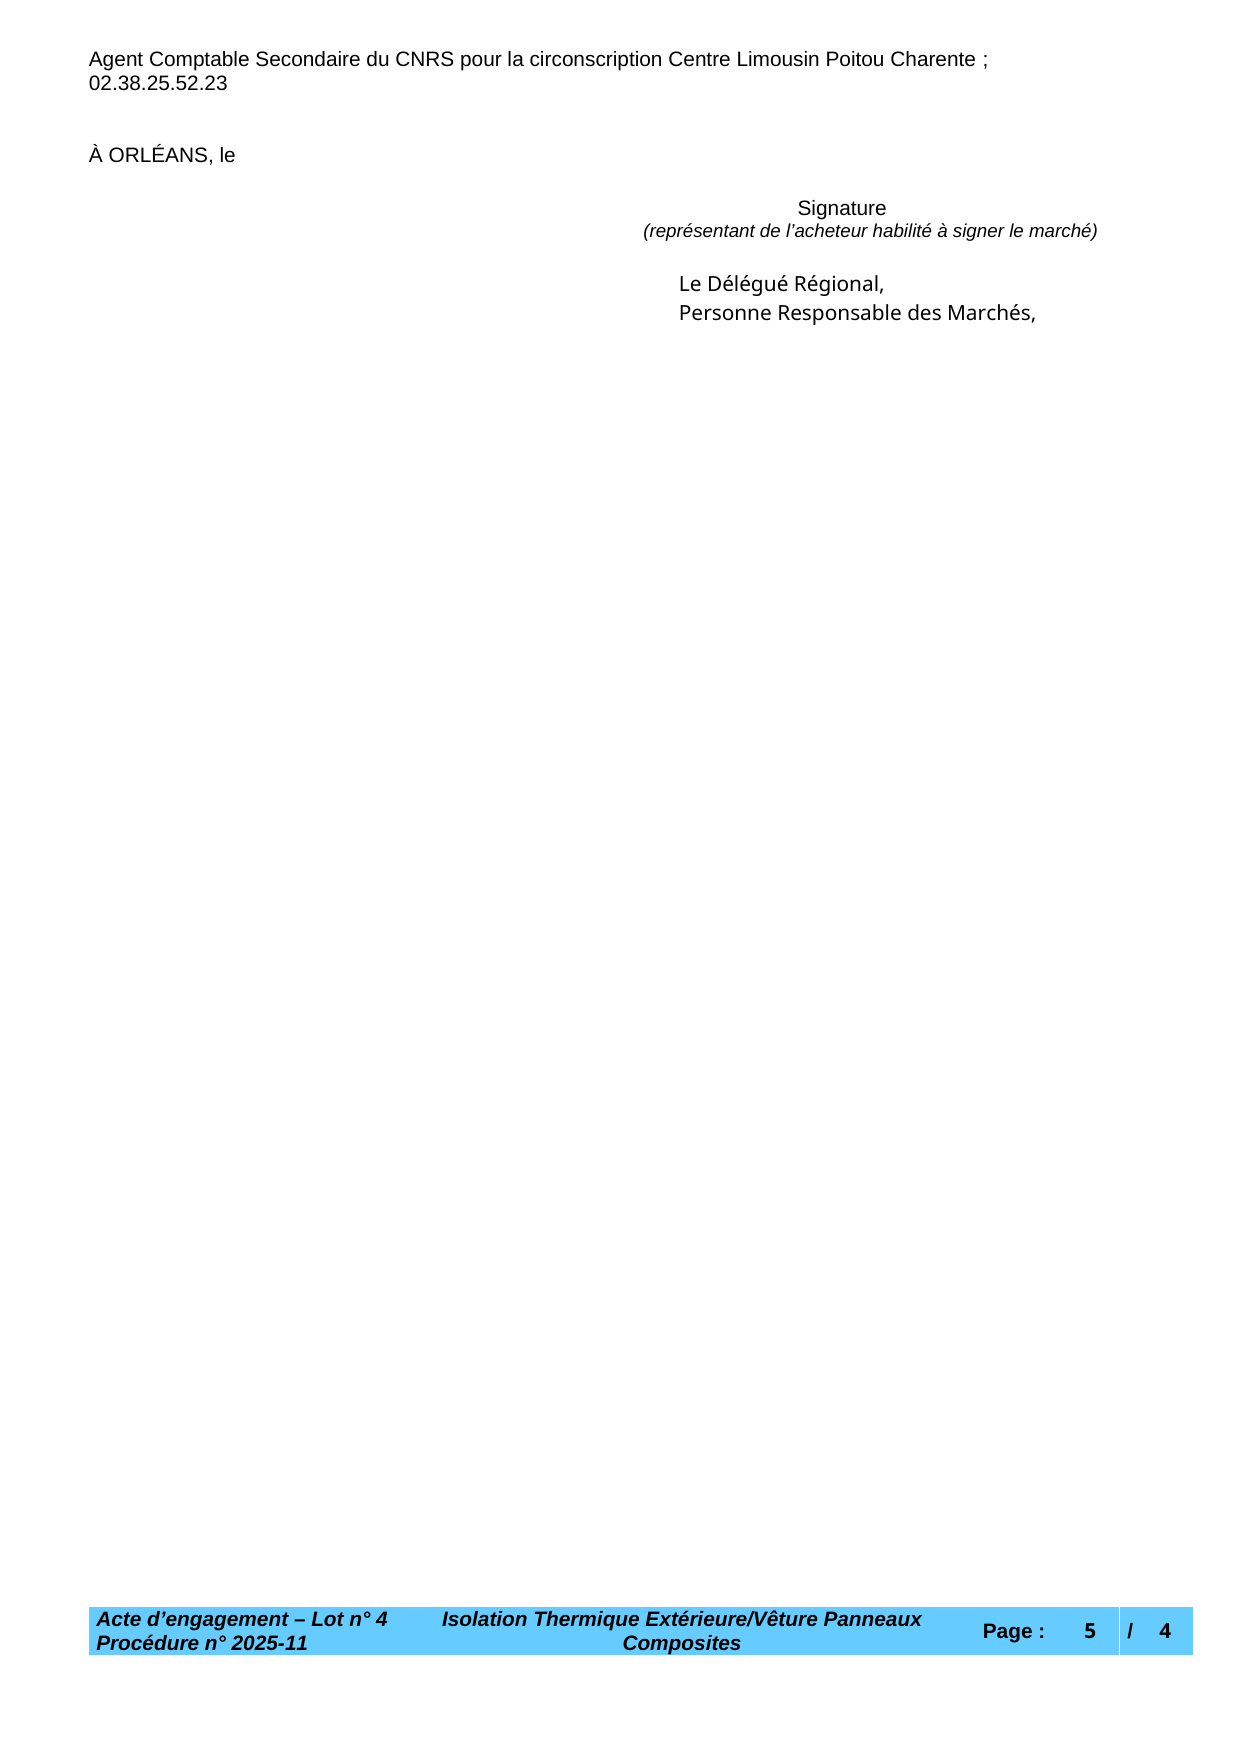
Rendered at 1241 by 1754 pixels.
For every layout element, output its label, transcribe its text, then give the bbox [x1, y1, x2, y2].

text Personne Responsable des Marchés, [591, 298, 1152, 326]
text Le Délégué Régional, [591, 269, 1152, 298]
text À ORLÉANS, le [89, 143, 1152, 167]
text (représentant de l’acheteur habilité à signer le marché) [591, 219, 1152, 241]
text Signature [797, 196, 1152, 219]
text 02.38.25.52.23 [89, 71, 1152, 95]
text Agent Comptable Secondaire du CNRS pour la circonscription Centre Limousin Poitou Charente ; [89, 47, 1152, 71]
